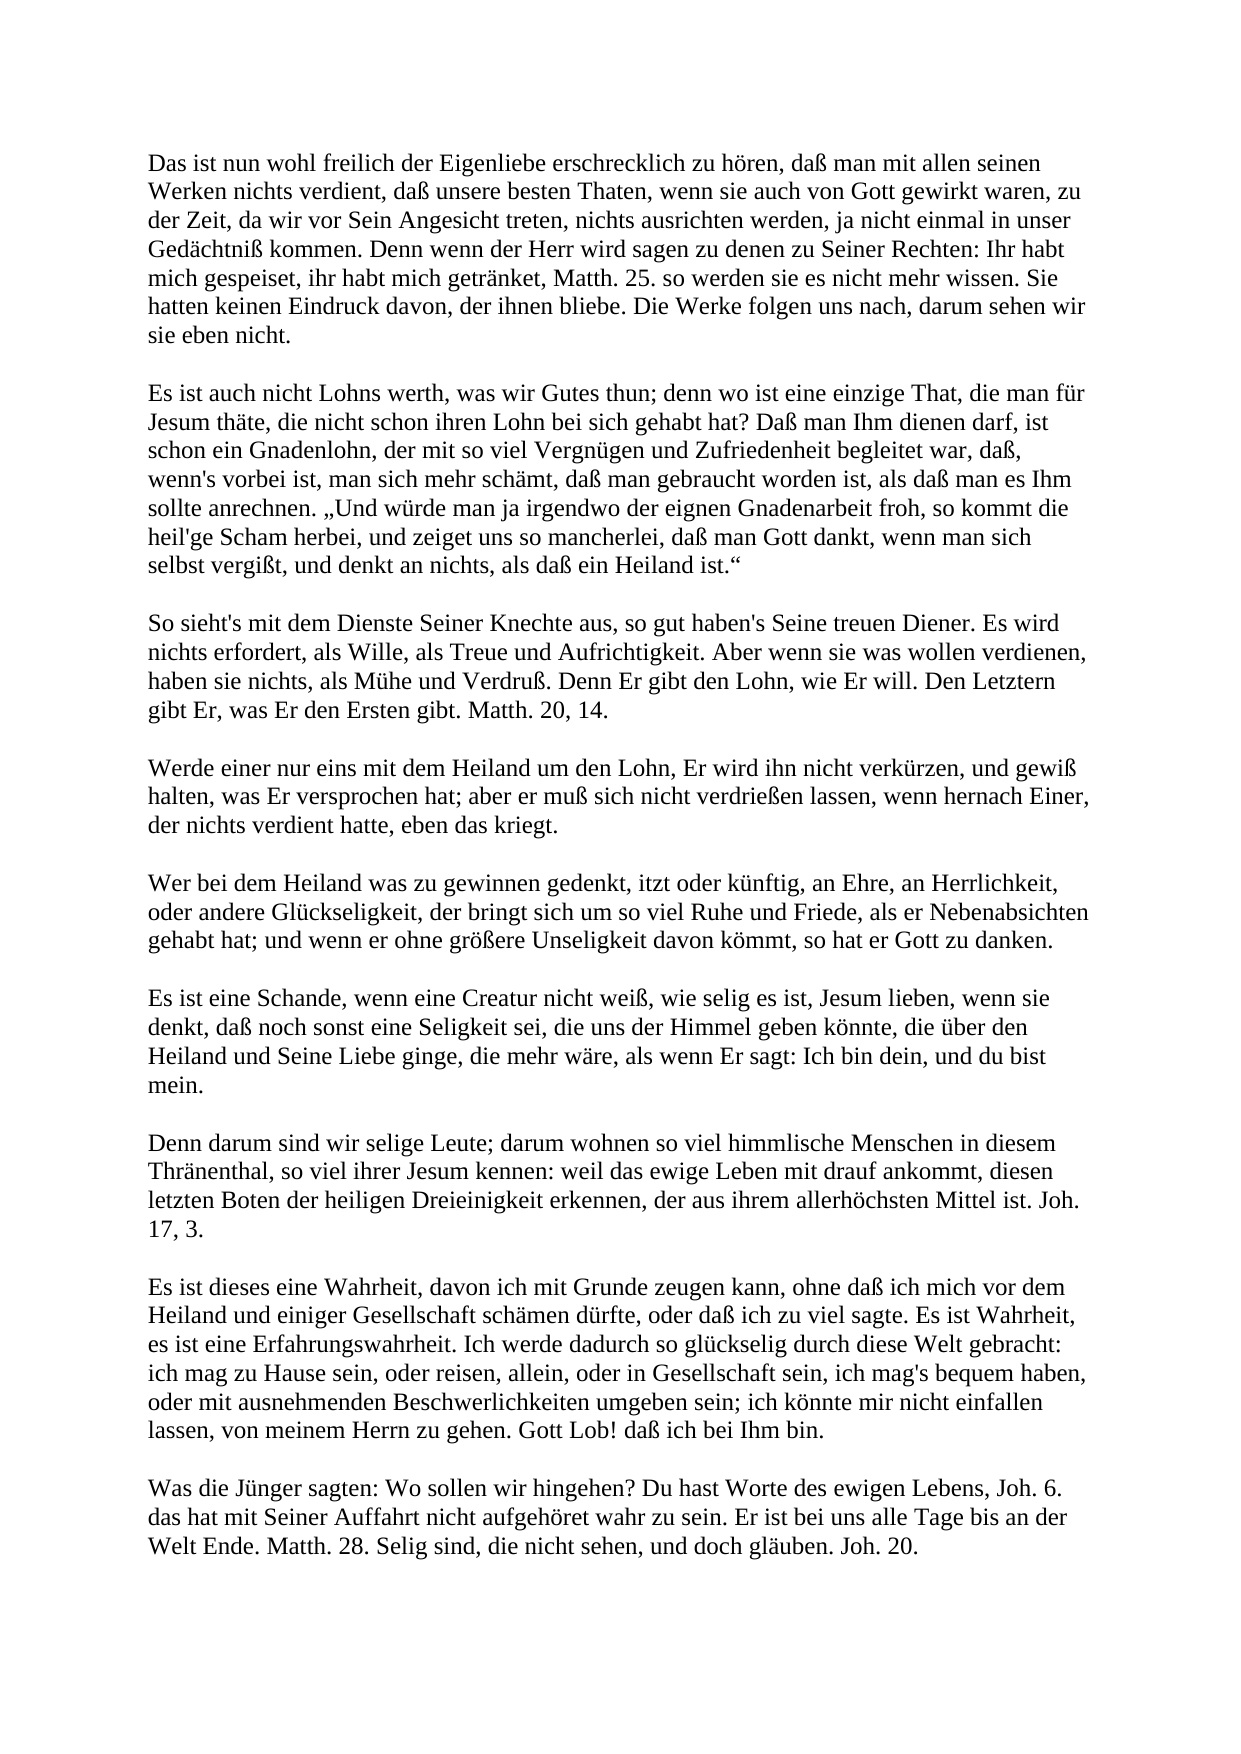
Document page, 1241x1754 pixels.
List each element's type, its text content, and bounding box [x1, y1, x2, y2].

text Wer bei dem Heiland was zu gewinnen gedenkt, itzt oder künftig, an Ehre, an Herrlichkeit, oder andere Glückseligkeit, der bringt sich um so viel Ruhe und Friede, als er Nebenabsichten gehabt hat; und wenn er ohne größere Unseligkeit davon kömmt, so hat er Gott zu danken. [148, 868, 1093, 954]
text Es ist auch nicht Lohns werth, was wir Gutes thun; denn wo ist eine einzige That, die man für Jesum thäte, die nicht schon ihren Lohn bei sich gehabt hat? Daß man Ihm dienen darf, ist schon ein Gnadenlohn, der mit so viel Vergnügen und Zufriedenheit begleitet war, daß, wenn's vorbei ist, man sich mehr schämt, daß man gebraucht worden ist, als daß man es Ihm sollte anrechnen. „Und würde man ja irgendwo der eignen Gnadenarbeit froh, so kommt die heil'ge Scham herbei, und zeiget uns so mancherlei, daß man Gott dankt, wenn man sich selbst vergißt, und denkt an nichts, als daß ein Heiland ist.“ [148, 378, 1093, 579]
text Was die Jünger sagten: Wo sollen wir hingehen? Du hast Worte des ewigen Lebens, Joh. 6. das hat mit Seiner Auffahrt nicht aufgehöret wahr zu sein. Er ist bei uns alle Tage bis an der Welt Ende. Matth. 28. Selig sind, die nicht sehen, und doch gläuben. Joh. 20. [148, 1473, 1093, 1560]
text Es ist dieses eine Wahrheit, davon ich mit Grunde zeugen kann, ohne daß ich mich vor dem Heiland und einiger Gesellschaft schämen dürfte, oder daß ich zu viel sagte. Es ist Wahrheit, es ist eine Erfahrungswahrheit. Ich werde dadurch so glückselig durch diese Welt gebracht: ich mag zu Hause sein, oder reisen, allein, oder in Gesellschaft sein, ich mag's bequem haben, oder mit ausnehmenden Beschwerlichkeiten umgeben sein; ich könnte mir nicht einfallen lassen, von meinem Herrn zu gehen. Gott Lob! daß ich bei Ihm bin. [148, 1272, 1093, 1444]
text Denn darum sind wir selige Leute; darum wohnen so viel himmlische Menschen in diesem Thränenthal, so viel ihrer Jesum kennen: weil das ewige Leben mit drauf ankommt, diesen letzten Boten der heiligen Dreieinigkeit erkennen, der aus ihrem allerhöchsten Mittel ist. Joh. 17, 3. [148, 1128, 1093, 1243]
text So sieht's mit dem Dienste Seiner Knechte aus, so gut haben's Seine treuen Diener. Es wird nichts erfordert, als Wille, als Treue und Aufrichtigkeit. Aber wenn sie was wollen verdienen, haben sie nichts, als Mühe und Verdruß. Denn Er gibt den Lohn, wie Er will. Den Letztern gibt Er, was Er den Ersten gibt. Matth. 20, 14. [148, 608, 1093, 723]
text Das ist nun wohl freilich der Eigenliebe erschrecklich zu hören, daß man mit allen seinen Werken nichts verdient, daß unsere besten Thaten, wenn sie auch von Gott gewirkt waren, zu der Zeit, da wir vor Sein Angesicht treten, nichts ausrichten werden, ja nicht einmal in unser Gedächtniß kommen. Denn wenn der Herr wird sagen zu denen zu Seiner Rechten: Ihr habt mich gespeiset, ihr habt mich getränket, Matth. 25. so werden sie es nicht mehr wissen. Sie hatten keinen Eindruck davon, der ihnen bliebe. Die Werke folgen uns nach, darum sehen wir sie eben nicht. [148, 148, 1093, 349]
text Es ist eine Schande, wenn eine Creatur nicht weiß, wie selig es ist, Jesum lieben, wenn sie denkt, daß noch sonst eine Seligkeit sei, die uns der Himmel geben könnte, die über den Heiland und Seine Liebe ginge, die mehr wäre, als wenn Er sagt: Ich bin dein, und du bist mein. [148, 983, 1093, 1098]
text Werde einer nur eins mit dem Heiland um den Lohn, Er wird ihn nicht verkürzen, und gewiß halten, was Er versprochen hat; aber er muß sich nicht verdrießen lassen, wenn hernach Einer, der nichts verdient hatte, eben das kriegt. [148, 753, 1093, 839]
